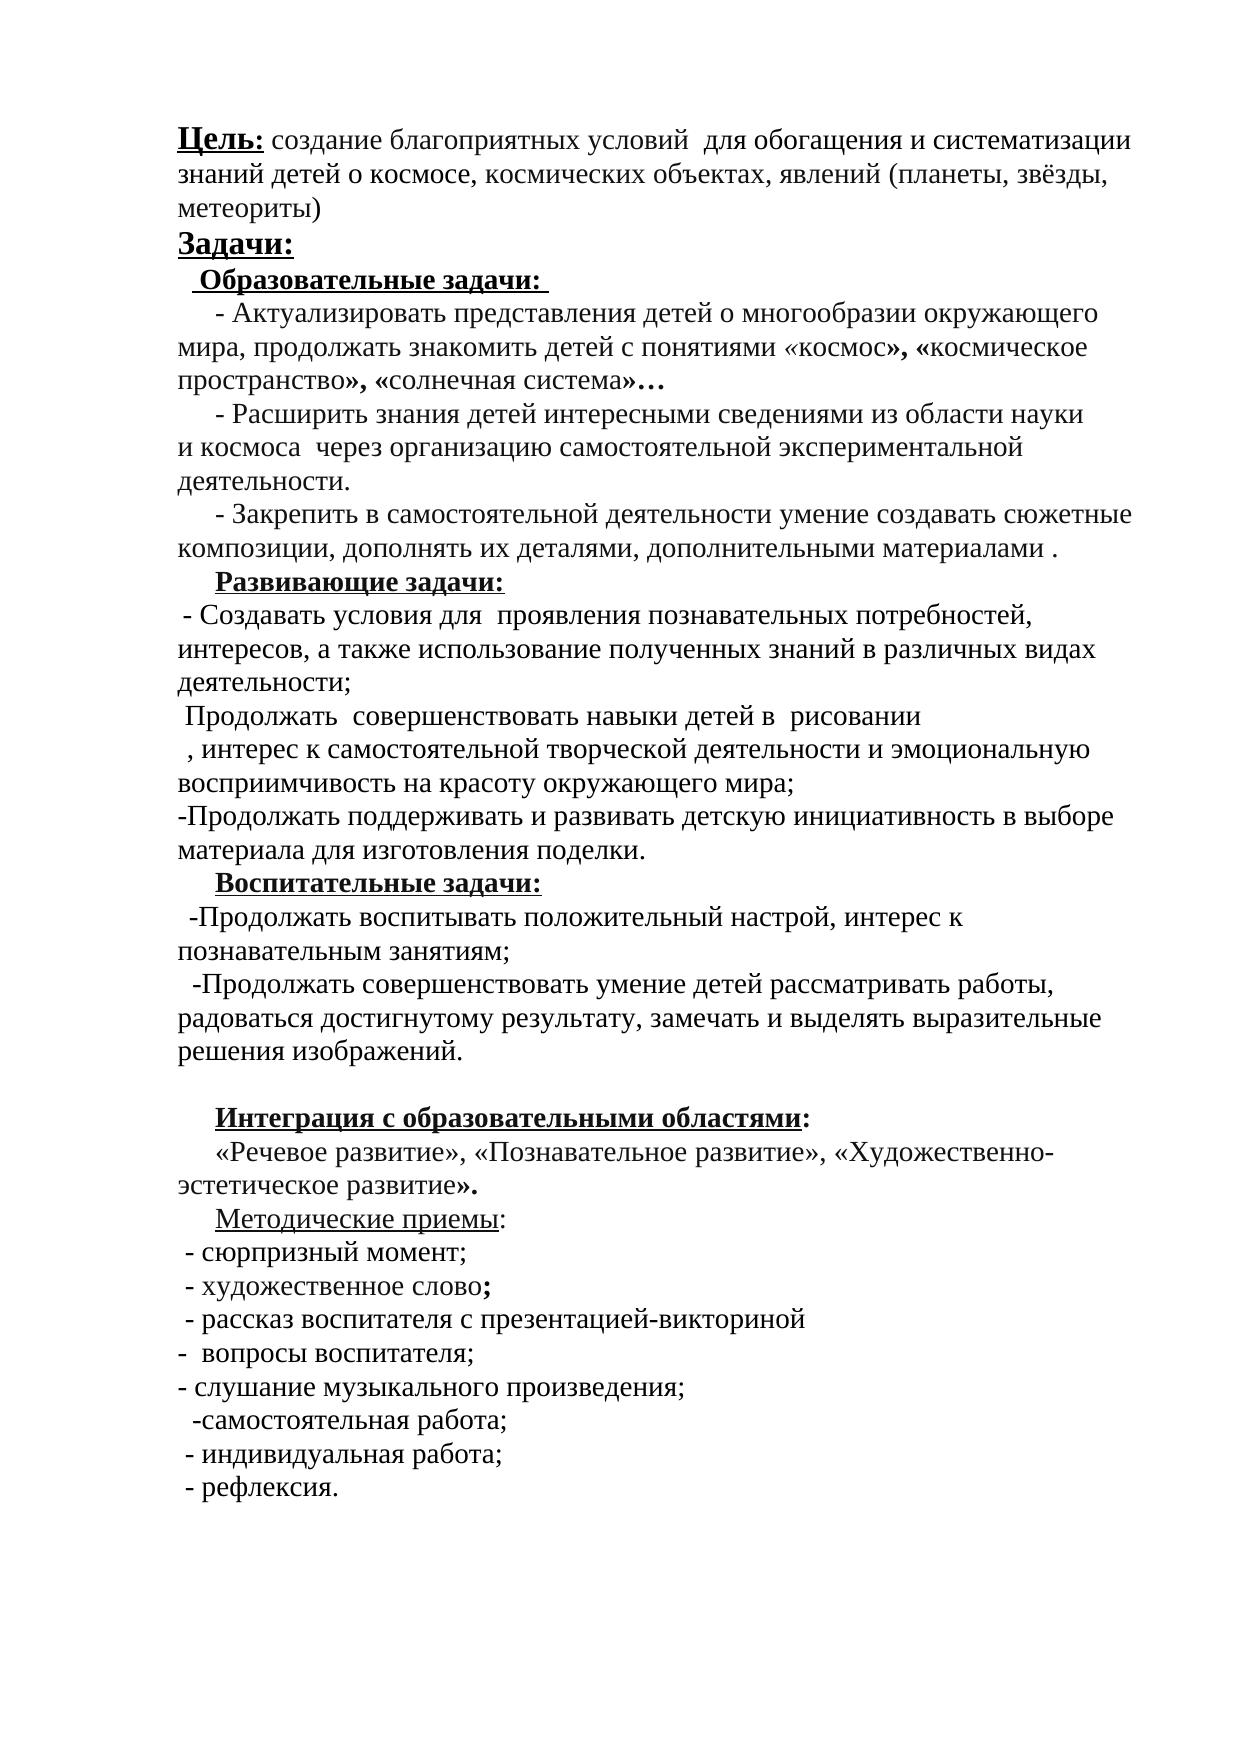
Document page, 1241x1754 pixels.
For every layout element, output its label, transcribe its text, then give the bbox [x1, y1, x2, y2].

text Развивающие задачи: [177, 564, 1152, 597]
text - Закрепить в самостоятельной деятельности умение создавать сюжетные композиции, дополнять их деталями, дополнительными материалами . [177, 497, 1152, 564]
text , интерес к самостоятельной творческой деятельности и эмоциональную восприимчивость на красоту окружающего мира; [177, 731, 1152, 798]
text Продолжать совершенствовать навыки детей в рисовании [177, 698, 1152, 731]
text -Продолжать совершенствовать умение детей рассматривать работы, радоваться достигнутому результату, замечать и выделять выразительные решения изображений. [177, 966, 1152, 1067]
text Задачи: [177, 223, 1152, 262]
text Цель: создание благоприятных условий для обогащения и систематизации знаний детей о космосе, космических объектах, явлений (планеты, звёзды, метеориты) [177, 118, 1152, 223]
text - Актуализировать представления детей о многообразии окружающего мира, продолжать знакомить детей с понятиями «космос», «космическое пространство», «солнечная система»… [177, 295, 1152, 396]
text Интеграция с образовательными областями: [177, 1100, 1152, 1134]
text -Продолжать воспитывать положительный настрой, интерес к познавательным занятиям; [177, 899, 1152, 966]
text - художественное слово; [177, 1268, 1152, 1302]
text Методические приемы: [177, 1201, 1152, 1234]
text -Продолжать поддерживать и развивать детскую инициативность в выборе материала для изготовления поделки. [177, 798, 1152, 866]
text - рассказ воспитателя с презентацией-викториной [177, 1302, 1152, 1335]
text - Расширить знания детей интересными сведениями из области науки и космоса через организацию самостоятельной экспериментальной деятельности. [177, 396, 1152, 497]
text - индивидуальная работа; [177, 1436, 1152, 1469]
text -самостоятельная работа; [177, 1402, 1152, 1436]
text - Создавать условия для проявления познавательных потребностей, интересов, а также использование полученных знаний в различных видах деятельности; [177, 597, 1152, 698]
text - вопросы воспитателя; [177, 1335, 1152, 1369]
text Воспитательные задачи: [177, 866, 1152, 899]
text «Речевое развитие», «Познавательное развитие», «Художественно-эстетическое развитие». [177, 1134, 1152, 1201]
text - слушание музыкального произведения; [177, 1369, 1152, 1402]
text Образовательные задачи: [177, 262, 1152, 295]
text - сюрпризный момент; [177, 1234, 1152, 1268]
text - рефлексия. [177, 1469, 1152, 1503]
